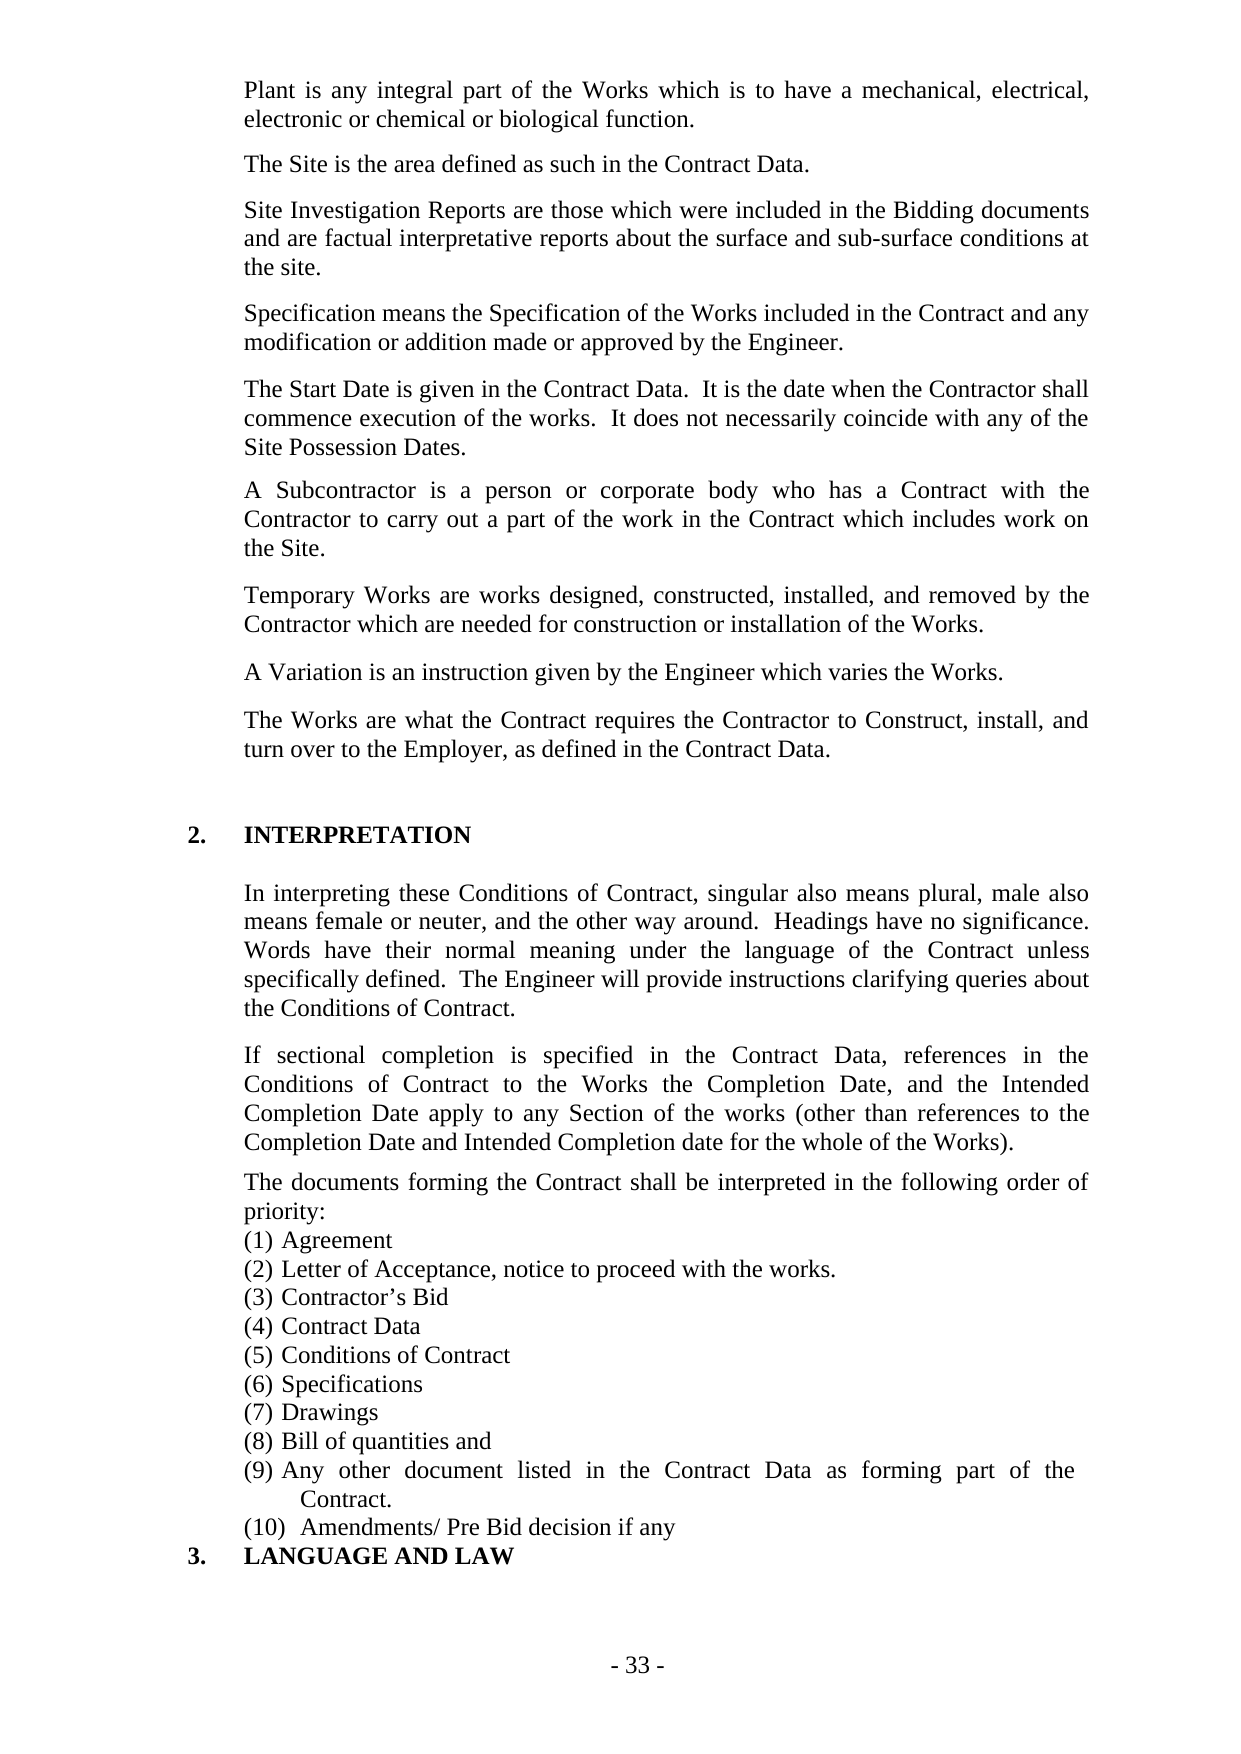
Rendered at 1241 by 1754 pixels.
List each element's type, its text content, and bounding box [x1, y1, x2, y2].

list In interpreting these Conditions of Contract, singular also means plural, male also means female or neuter, and the other way around. Headings have no significance. Words have their normal meaning under the language of the Contract unless specifically defined. The Engineer will provide instructions clarifying queries about the Conditions of Contract. [187, 878, 1090, 1021]
text The Works are what the Contract requires the Contractor to Construct, install, and turn over to the Employer, as defined in the Contract Data. [244, 705, 1090, 763]
list Drawings [244, 1397, 1090, 1426]
list Contractor’s Bid [244, 1282, 1090, 1311]
list LANGUAGE AND LAW [187, 1541, 1090, 1570]
list Agreement [244, 1225, 1090, 1254]
text Plant is any integral part of the Works which is to have a mechanical, electrical, electronic or chemical or biological function. [244, 75, 1090, 132]
text A Subcontractor is a person or corporate body who has a Contract with the Contractor to carry out a part of the work in the Contract which includes work on the Site. [244, 475, 1090, 561]
list INTERPRETATION [187, 820, 1090, 849]
text The Site is the area defined as such in the Contract Data. [244, 149, 1090, 178]
list If sectional completion is specified in the Contract Data, references in the Conditions of Contract to the Works the Completion Date, and the Intended Completion Date apply to any Section of the works (other than references to the Completion Date and Intended Completion date for the whole of the Works). [187, 1041, 1090, 1156]
text Temporary Works are works designed, constructed, installed, and removed by the Contractor which are needed for construction or installation of the Works. [244, 581, 1090, 638]
list Amendments/ Pre Bid decision if any [244, 1512, 1090, 1541]
text The Start Date is given in the Contract Data. It is the date when the Contractor shall commence execution of the works. It does not necessarily coincide with any of the Site Possession Dates. [244, 374, 1090, 461]
list Bill of quantities and [244, 1426, 1090, 1455]
list The documents forming the Contract shall be interpreted in the following order of priority: [187, 1167, 1090, 1225]
list Letter of Acceptance, notice to proceed with the works. [244, 1254, 1090, 1282]
text A Variation is an instruction given by the Engineer which varies the Works. [244, 657, 1090, 686]
text Site Investigation Reports are those which were included in the Bidding documents and are factual interpretative reports about the surface and sub-surface conditions at the site. [244, 195, 1090, 281]
text Specification means the Specification of the Works included in the Contract and any modification or addition made or approved by the Engineer. [244, 298, 1090, 355]
list Any other document listed in the Contract Data as forming part of the Contract. [244, 1455, 1090, 1512]
list Conditions of Contract [244, 1340, 1090, 1369]
list Contract Data [244, 1311, 1090, 1340]
list Specifications [244, 1369, 1090, 1397]
